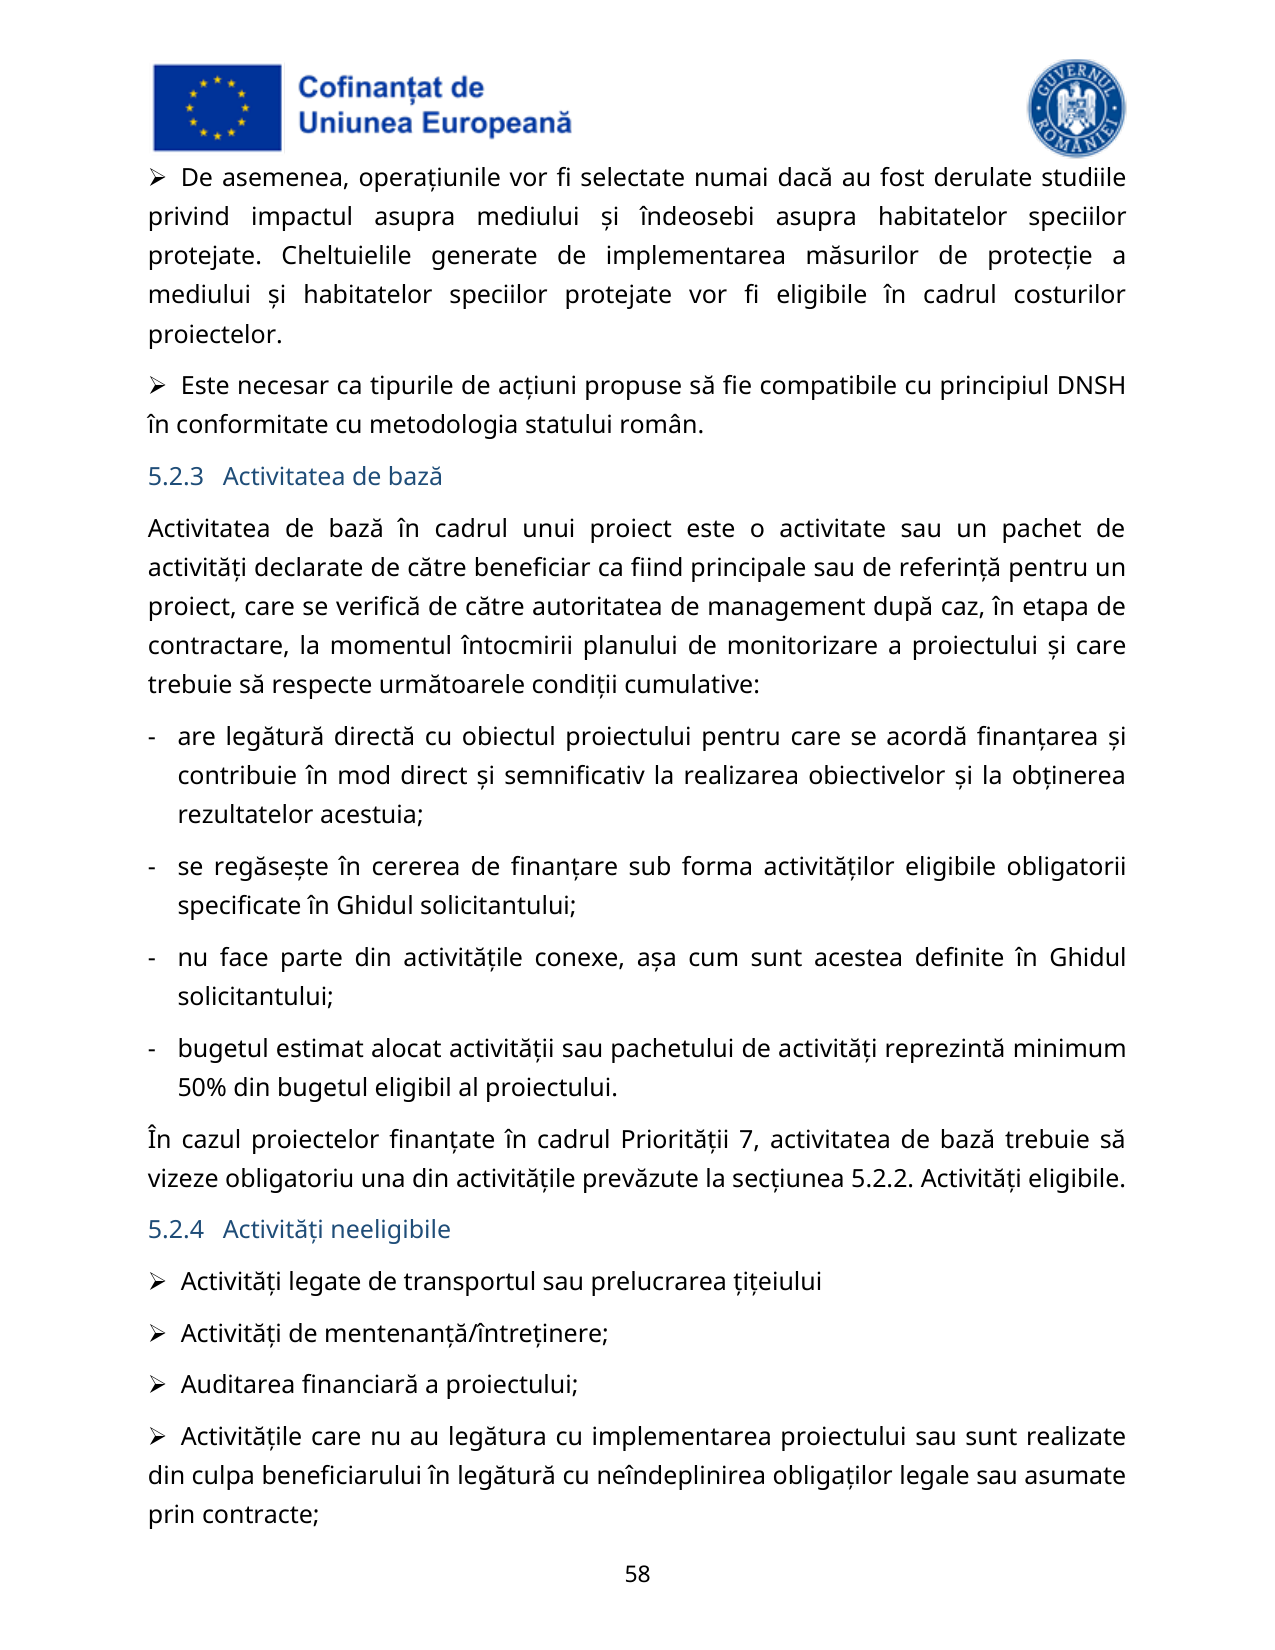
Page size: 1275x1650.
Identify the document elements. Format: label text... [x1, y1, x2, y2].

list Activitățile care nu au legătura cu implementarea proiectului sau sunt realizate din culpa beneficiarului în legătură cu neîndeplinirea obligaților legale sau asumate prin contracte; [148, 1419, 1127, 1531]
picture [147, 59, 1128, 160]
list Auditarea financiară a proiectului; [148, 1367, 1127, 1401]
list Este necesar ca tipurile de acțiuni propuse să fie compatibile cu principiul DNSH în conformitate cu metodologia statului român. [148, 368, 1127, 441]
subtitle Activități neeligibile [148, 1212, 1127, 1246]
text - nu face parte din activitățile conexe, așa cum sunt acestea definite în Ghidul solicitantului; [148, 940, 1127, 1013]
text - are legătură directă cu obiectul proiectului pentru care se acordă finanțarea și contribuie în mod direct și semnificativ la realizarea obiectivelor și la obținerea rezultatelor acestuia; [148, 719, 1127, 831]
text - bugetul estimat alocat activității sau pachetului de activități reprezintă minimum 50% din bugetul eligibil al proiectului. [148, 1031, 1127, 1104]
text - se regăsește în cererea de finanțare sub forma activităților eligibile obligatorii specificate în Ghidul solicitantului; [148, 849, 1127, 922]
list De asemenea, operațiunile vor fi selectate numai dacă au fost derulate studiile privind impactul asupra mediului și îndeosebi asupra habitatelor speciilor protejate. Cheltuielile generate de implementarea măsurilor de protecție a mediului și habitatelor speciilor protejate vor fi eligibile în cadrul costurilor proiectelor. [148, 160, 1127, 350]
subtitle Activitatea de bază [148, 459, 1127, 493]
list Activități legate de transportul sau prelucrarea țițeiului [148, 1264, 1127, 1298]
list Activități de mentenanță/întreținere; [148, 1316, 1127, 1349]
text Activitatea de bază în cadrul unui proiect este o activitate sau un pachet de activități declarate de către beneficiar ca fiind principale sau de referință pentru un proiect, care se verifică de către autoritatea de management după caz, în etapa de contractare, la momentul întocmirii planului de monitorizare a proiectului și care trebuie să respecte următoarele condiții cumulative: [148, 511, 1127, 701]
text În cazul proiectelor finanțate în cadrul Priorității 7, activitatea de bază trebuie să vizeze obligatoriu una din activitățile prevăzute la secțiunea 5.2.2. Activități eligibile. [148, 1121, 1127, 1194]
